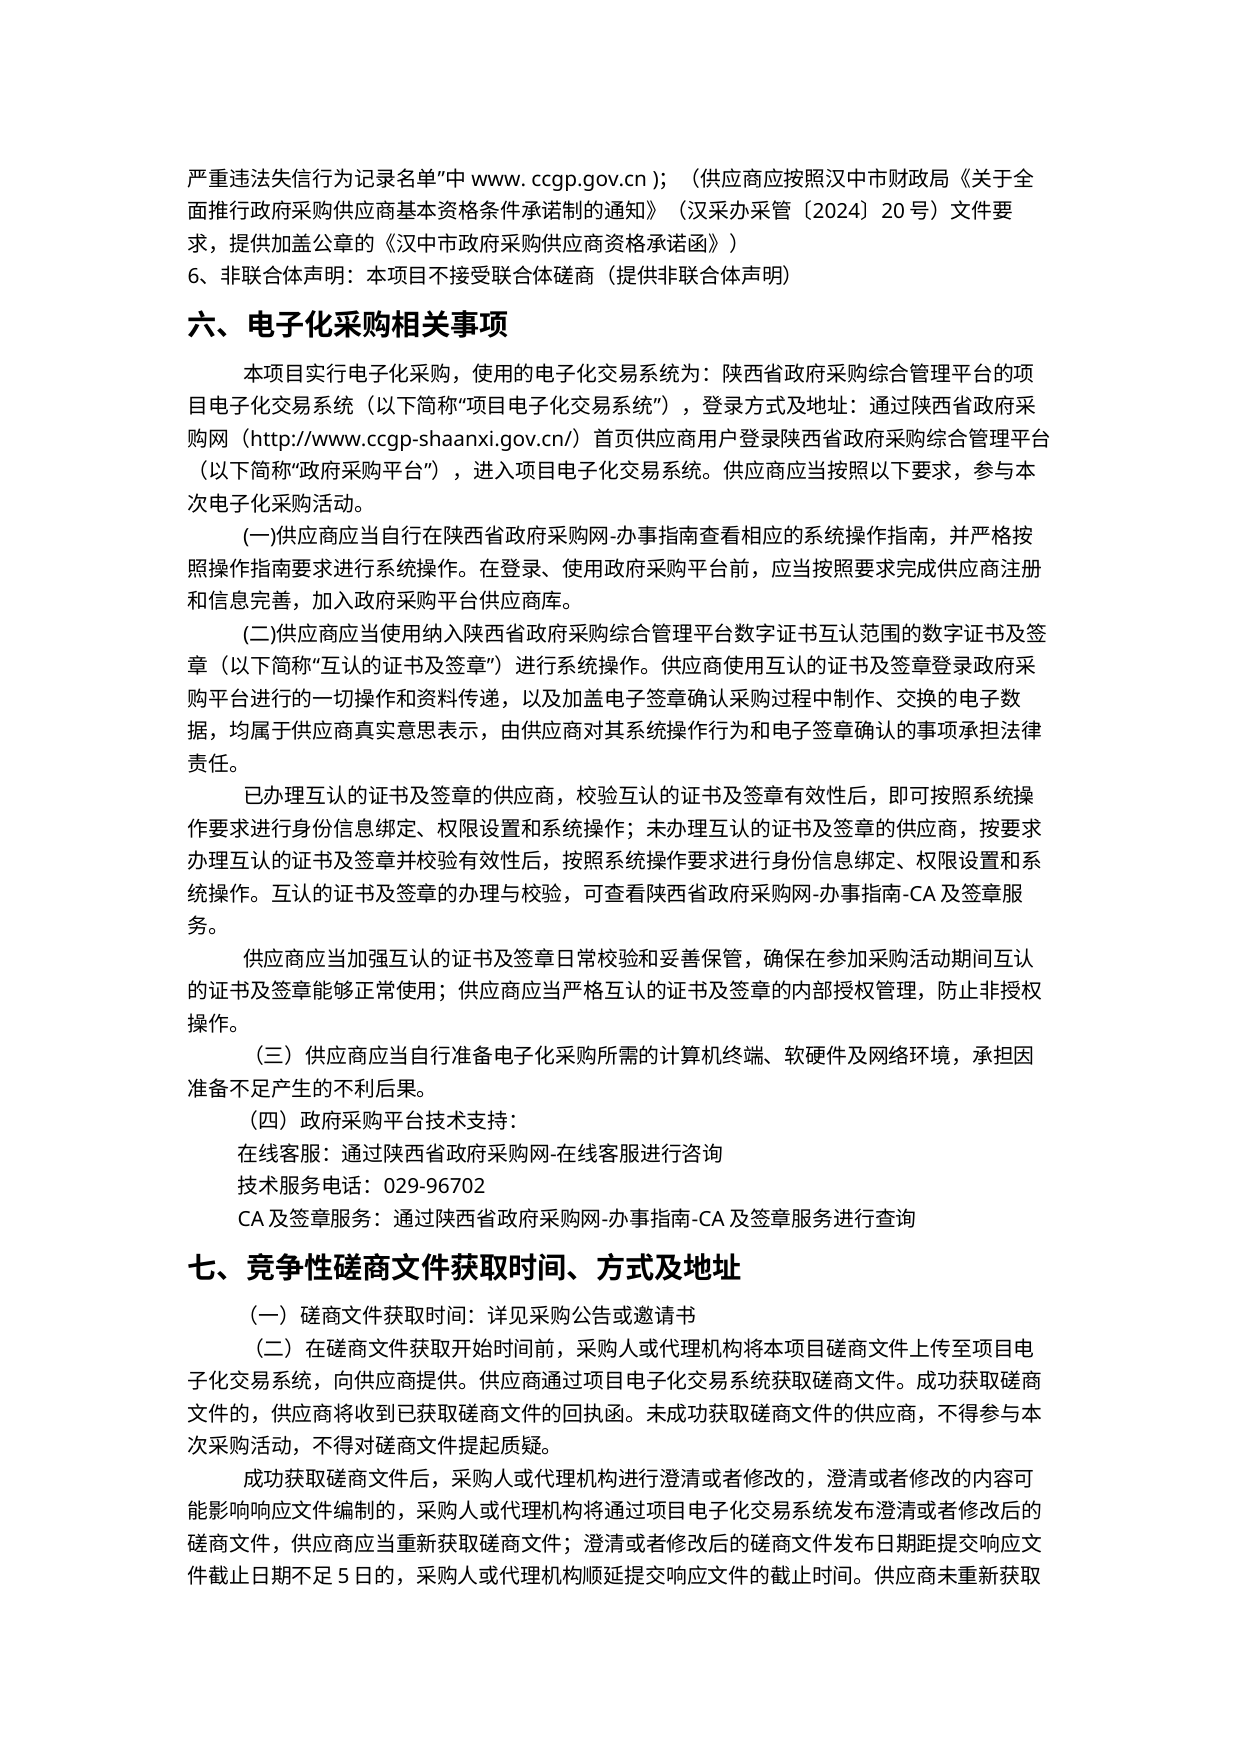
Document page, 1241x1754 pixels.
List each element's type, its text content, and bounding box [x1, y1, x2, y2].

text （三）供应商应当自行准备电子化采购所需的计算机终端、软硬件及网络环境，承担因准备不足产生的不利后果。 [187, 1039, 1053, 1104]
text CA及签章服务：通过陕西省政府采购网-办事指南-CA及签章服务进行查询 [187, 1202, 1053, 1234]
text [187, 162, 1053, 259]
text 本项目实行电子化采购，使用的电子化交易系统为：陕西省政府采购综合管理平台的项目电子化交易系统（以下简称“项目电子化交易系统”），登录方式及地址：通过陕西省政府采购网（http://www.ccgp-shaanxi.gov.cn/）首页供应商用户登录陕西省政府采购综合管理平台（以下简称“政府采购平台”），进入项目电子化交易系统。供应商应当按照以下要求，参与本次电子化采购活动。 [187, 357, 1053, 519]
text 在线客服：通过陕西省政府采购网-在线客服进行咨询 [187, 1137, 1053, 1169]
text 6、非联合体声明：本项目不接受联合体磋商（提供非联合体声明） [187, 259, 1053, 292]
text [187, 1462, 1053, 1592]
text (二)供应商应当使用纳入陕西省政府采购综合管理平台数字证书互认范围的数字证书及签章（以下简称“互认的证书及签章”）进行系统操作。供应商使用互认的证书及签章登录政府采购平台进行的一切操作和资料传递，以及加盖电子签章确认采购过程中制作、交换的电子数据，均属于供应商真实意思表示，由供应商对其系统操作行为和电子签章确认的事项承担法律责任。 [187, 617, 1053, 779]
text (一)供应商应当自行在陕西省政府采购网-办事指南查看相应的系统操作指南，并严格按照操作指南要求进行系统操作。在登录、使用政府采购平台前，应当按照要求完成供应商注册和信息完善，加入政府采购平台供应商库。 [187, 519, 1053, 617]
text 供应商应当加强互认的证书及签章日常校验和妥善保管，确保在参加采购活动期间互认的证书及签章能够正常使用；供应商应当严格互认的证书及签章的内部授权管理，防止非授权操作。 [187, 942, 1053, 1039]
text （四）政府采购平台技术支持： [187, 1104, 1053, 1137]
text 技术服务电话：029-96702 [187, 1169, 1053, 1202]
text 七、竞争性磋商文件获取时间、方式及地址 [187, 1234, 1053, 1299]
text 六、电子化采购相关事项 [187, 292, 1053, 357]
text （一）磋商文件获取时间：详见采购公告或邀请书 [187, 1299, 1053, 1332]
text （二）在磋商文件获取开始时间前，采购人或代理机构将本项目磋商文件上传至项目电子化交易系统，向供应商提供。供应商通过项目电子化交易系统获取磋商文件。成功获取磋商文件的，供应商将收到已获取磋商文件的回执函。未成功获取磋商文件的供应商，不得参与本次采购活动，不得对磋商文件提起质疑。 [187, 1332, 1053, 1462]
text 已办理互认的证书及签章的供应商，校验互认的证书及签章有效性后，即可按照系统操作要求进行身份信息绑定、权限设置和系统操作；未办理互认的证书及签章的供应商，按要求办理互认的证书及签章并校验有效性后，按照系统操作要求进行身份信息绑定、权限设置和系统操作。互认的证书及签章的办理与校验，可查看陕西省政府采购网-办事指南-CA及签章服务。 [187, 779, 1053, 942]
